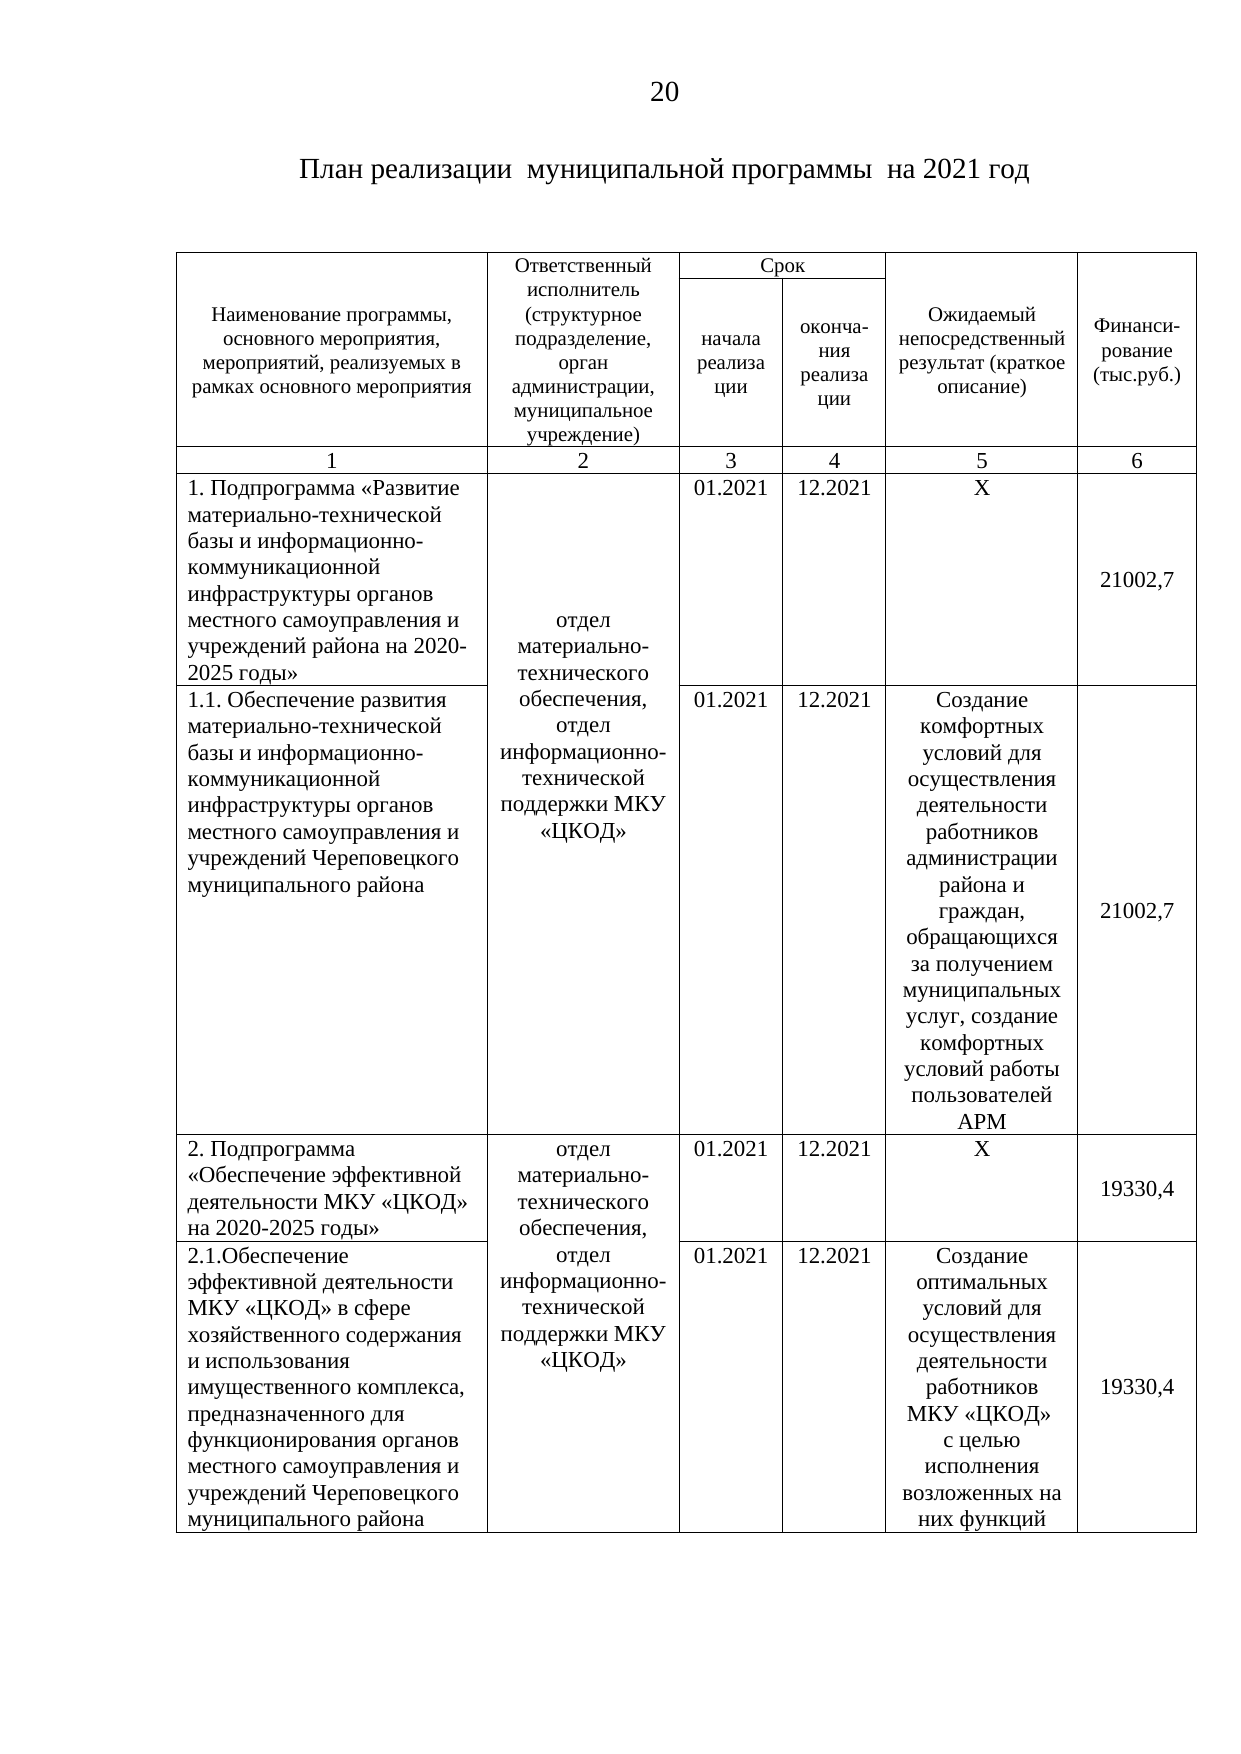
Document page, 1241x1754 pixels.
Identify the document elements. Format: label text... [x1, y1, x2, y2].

table_cell начала реализа ции [680, 279, 782, 446]
table_header Ожидаемый непосредственный результат (краткое описание) [886, 253, 1077, 446]
table_cell 6 [1078, 447, 1196, 473]
table_cell 19330,4 [1078, 1242, 1196, 1532]
table_header Финанси-рование (тыс.руб.) [1078, 253, 1196, 446]
table_cell 12.2021 [783, 686, 885, 1134]
table_cell Создание комфортных условий для осуществления деятельности работников администрации района и граждан, обращающихся за получением муниципальных услуг, создание комфортных условий работы пользователей АРМ [886, 686, 1077, 1134]
table_cell 01.2021 [680, 686, 782, 1134]
table_cell 01.2021 [680, 474, 782, 685]
table_cell 1 [177, 447, 487, 473]
table_cell X [886, 1135, 1077, 1241]
text План реализации муниципальной программы на 2021 год [177, 152, 1152, 185]
table_cell отдел материально-технического обеспечения, отдел информационно-технической поддержки МКУ «ЦКОД» [488, 1135, 679, 1532]
table_cell 21002,7 [1078, 474, 1196, 685]
table_cell X [886, 474, 1077, 685]
table_cell 2. Подпрограмма «Обеспечение эффективной деятельности МКУ «ЦКОД» на 2020-2025 годы» [177, 1135, 487, 1241]
table_cell 21002,7 [1078, 686, 1196, 1134]
table_cell 01.2021 [680, 1135, 782, 1241]
table_cell 12.2021 [783, 1242, 885, 1532]
table_cell 2.1.Обеспечение эффективной деятельности МКУ «ЦКОД» в сфере хозяйственного содержания и использования имущественного комплекса, предназначенного для функционирования органов местного самоуправления и учреждений Череповецкого муниципального района [177, 1242, 487, 1532]
table_cell 1. Подпрограмма «Развитие материально-технической базы и информационно-коммуникационной инфраструктуры органов местного самоуправления и учреждений района на 2020-2025 годы» [177, 474, 487, 685]
table_cell отдел материально-технического обеспечения, отдел информационно-технической поддержки МКУ «ЦКОД» [488, 474, 679, 1134]
table_header Ответственный исполнитель (структурное подразделение, орган администрации, муниципальное учреждение) [488, 253, 679, 446]
table_cell Создание оптимальных условий для осуществления деятельности работников МКУ «ЦКОД» с целью исполнения возложенных на них функций [886, 1242, 1077, 1532]
table_cell 5 [886, 447, 1077, 473]
table_cell оконча- ния реализа ции [783, 279, 885, 446]
table_cell 1.1. Обеспечение развития материально-технической базы и информационно-коммуникационной инфраструктуры органов местного самоуправления и учреждений Череповецкого муниципального района [177, 686, 487, 1134]
table_cell 3 [680, 447, 782, 473]
table_cell 4 [783, 447, 885, 473]
table_cell 12.2021 [783, 1135, 885, 1241]
table_cell 01.2021 [680, 1242, 782, 1532]
table_header Срок [680, 253, 885, 277]
table_cell 12.2021 [783, 474, 885, 685]
table_cell 19330,4 [1078, 1135, 1196, 1241]
table_cell 2 [488, 447, 679, 473]
table_header Наименование программы, основного мероприятия, мероприятий, реализуемых в рамках основного мероприятия [177, 253, 487, 446]
